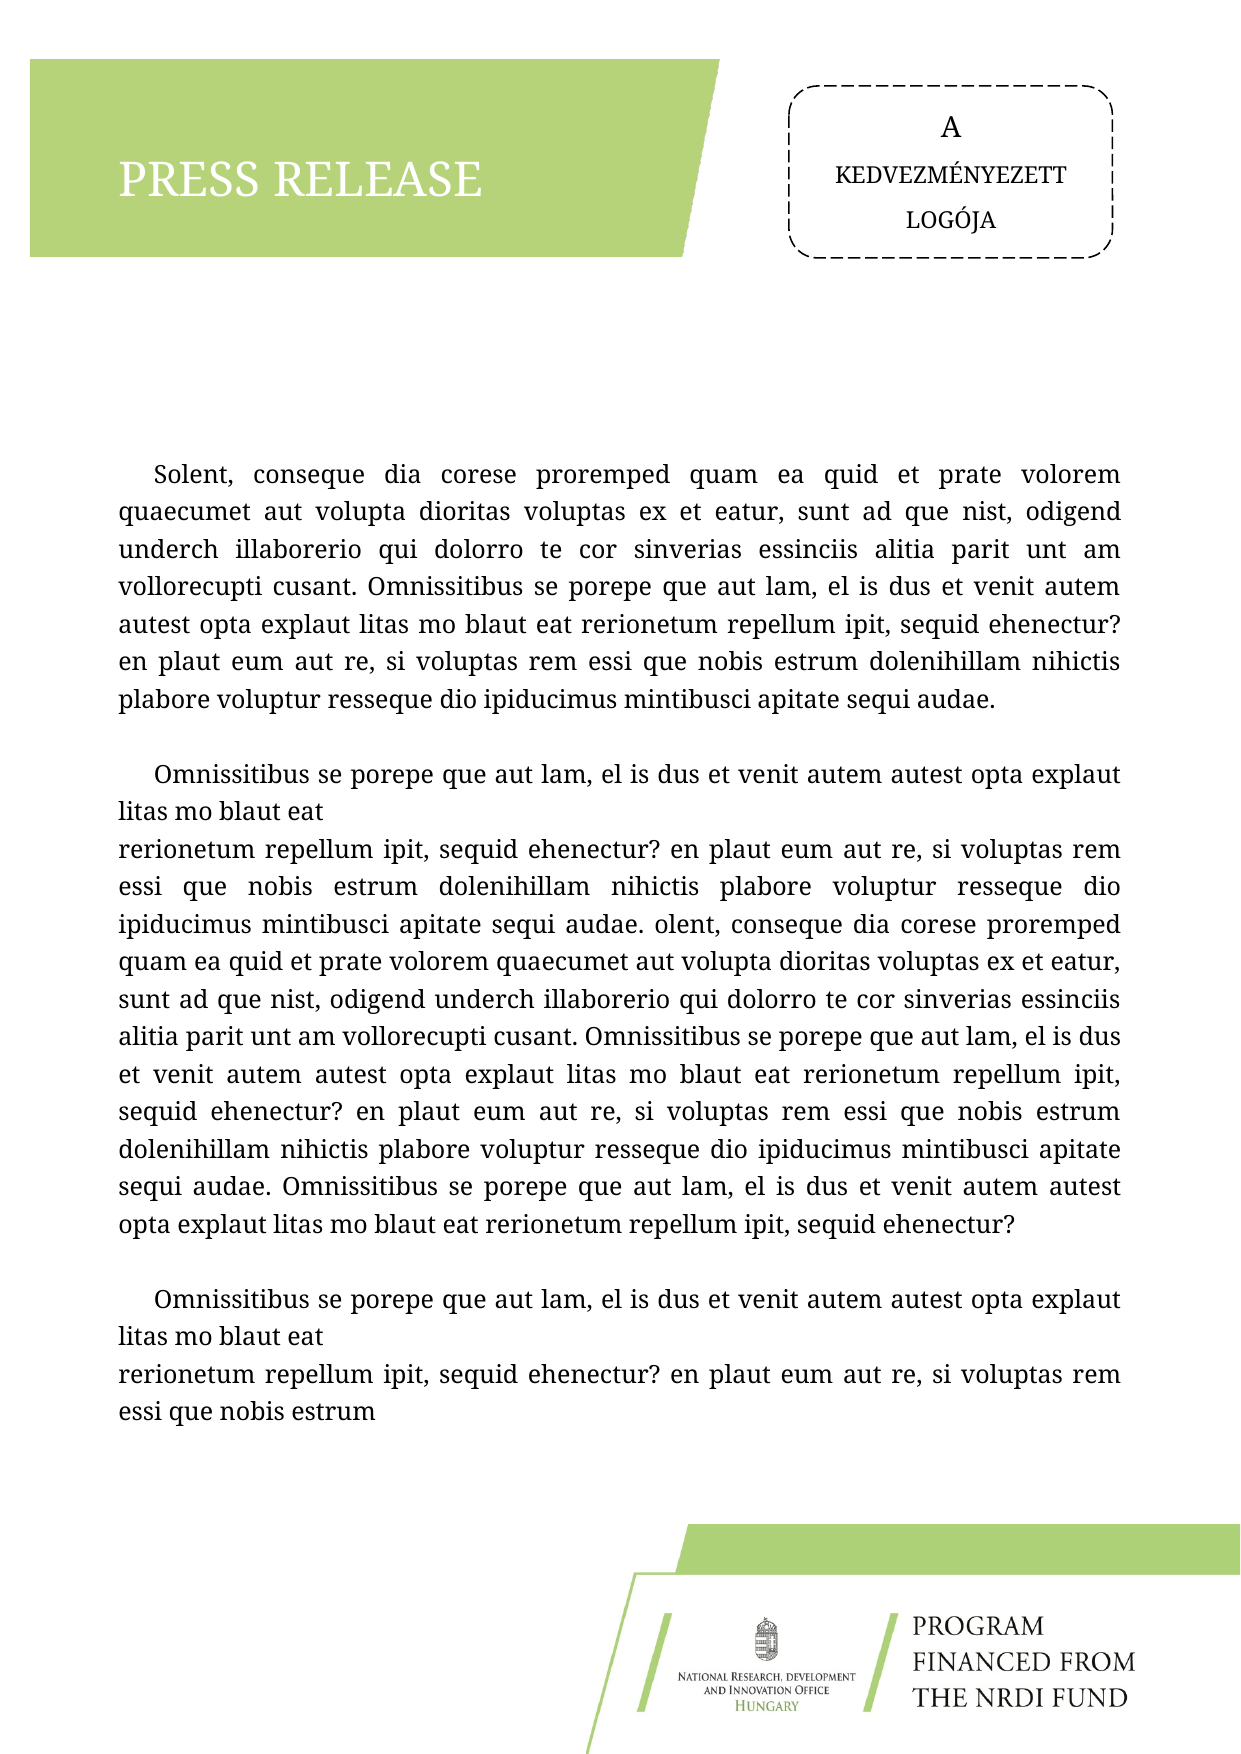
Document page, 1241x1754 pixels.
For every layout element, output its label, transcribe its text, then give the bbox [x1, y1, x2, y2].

text rerionetum repellum ipit, sequid ehenectur? en plaut eum aut re, si voluptas rem essi que nobis estrum dolenihillam nihictis plabore voluptur resseque dio ipiducimus mintibusci apitate sequi audae. olent, conseque dia corese proremped quam ea quid et prate volorem quaecumet aut volupta dioritas voluptas ex et eatur, sunt ad que nist, odigend underch illaborerio qui dolorro te cor sinverias essinciis alitia parit unt am vollorecupti cusant. Omnissitibus se porepe que aut lam, el is dus et venit autem autest opta explaut litas mo blaut eat rerionetum repellum ipit, sequid ehenectur? en plaut eum aut re, si voluptas rem essi que nobis estrum dolenihillam nihictis plabore voluptur resseque dio ipiducimus mintibusci apitate sequi audae. Omnissitibus se porepe que aut lam, el is dus et venit autem autest opta explaut litas mo blaut eat rerionetum repellum ipit, sequid ehenectur? [118, 828, 1122, 1241]
picture [586, 1524, 1241, 1754]
text rerionetum repellum ipit, sequid ehenectur? en plaut eum aut re, si voluptas rem essi que nobis estrum [118, 1353, 1122, 1428]
picture [29, 59, 1028, 258]
text Omnissitibus se porepe que aut lam, el is dus et venit autem autest opta explaut litas mo blaut eat [118, 1278, 1122, 1353]
text Solent, conseque dia corese proremped quam ea quid et prate volorem quaecumet aut volupta dioritas voluptas ex et eatur, sunt ad que nist, odigend underch illaborerio qui dolorro te cor sinverias essinciis alitia parit unt am vollorecupti cusant. Omnissitibus se porepe que aut lam, el is dus et venit autem autest opta explaut litas mo blaut eat rerionetum repellum ipit, sequid ehenectur? en plaut eum aut re, si voluptas rem essi que nobis estrum dolenihillam nihictis plabore voluptur resseque dio ipiducimus mintibusci apitate sequi audae. [118, 453, 1122, 716]
text Omnissitibus se porepe que aut lam, el is dus et venit autem autest opta explaut litas mo blaut eat [118, 753, 1122, 828]
